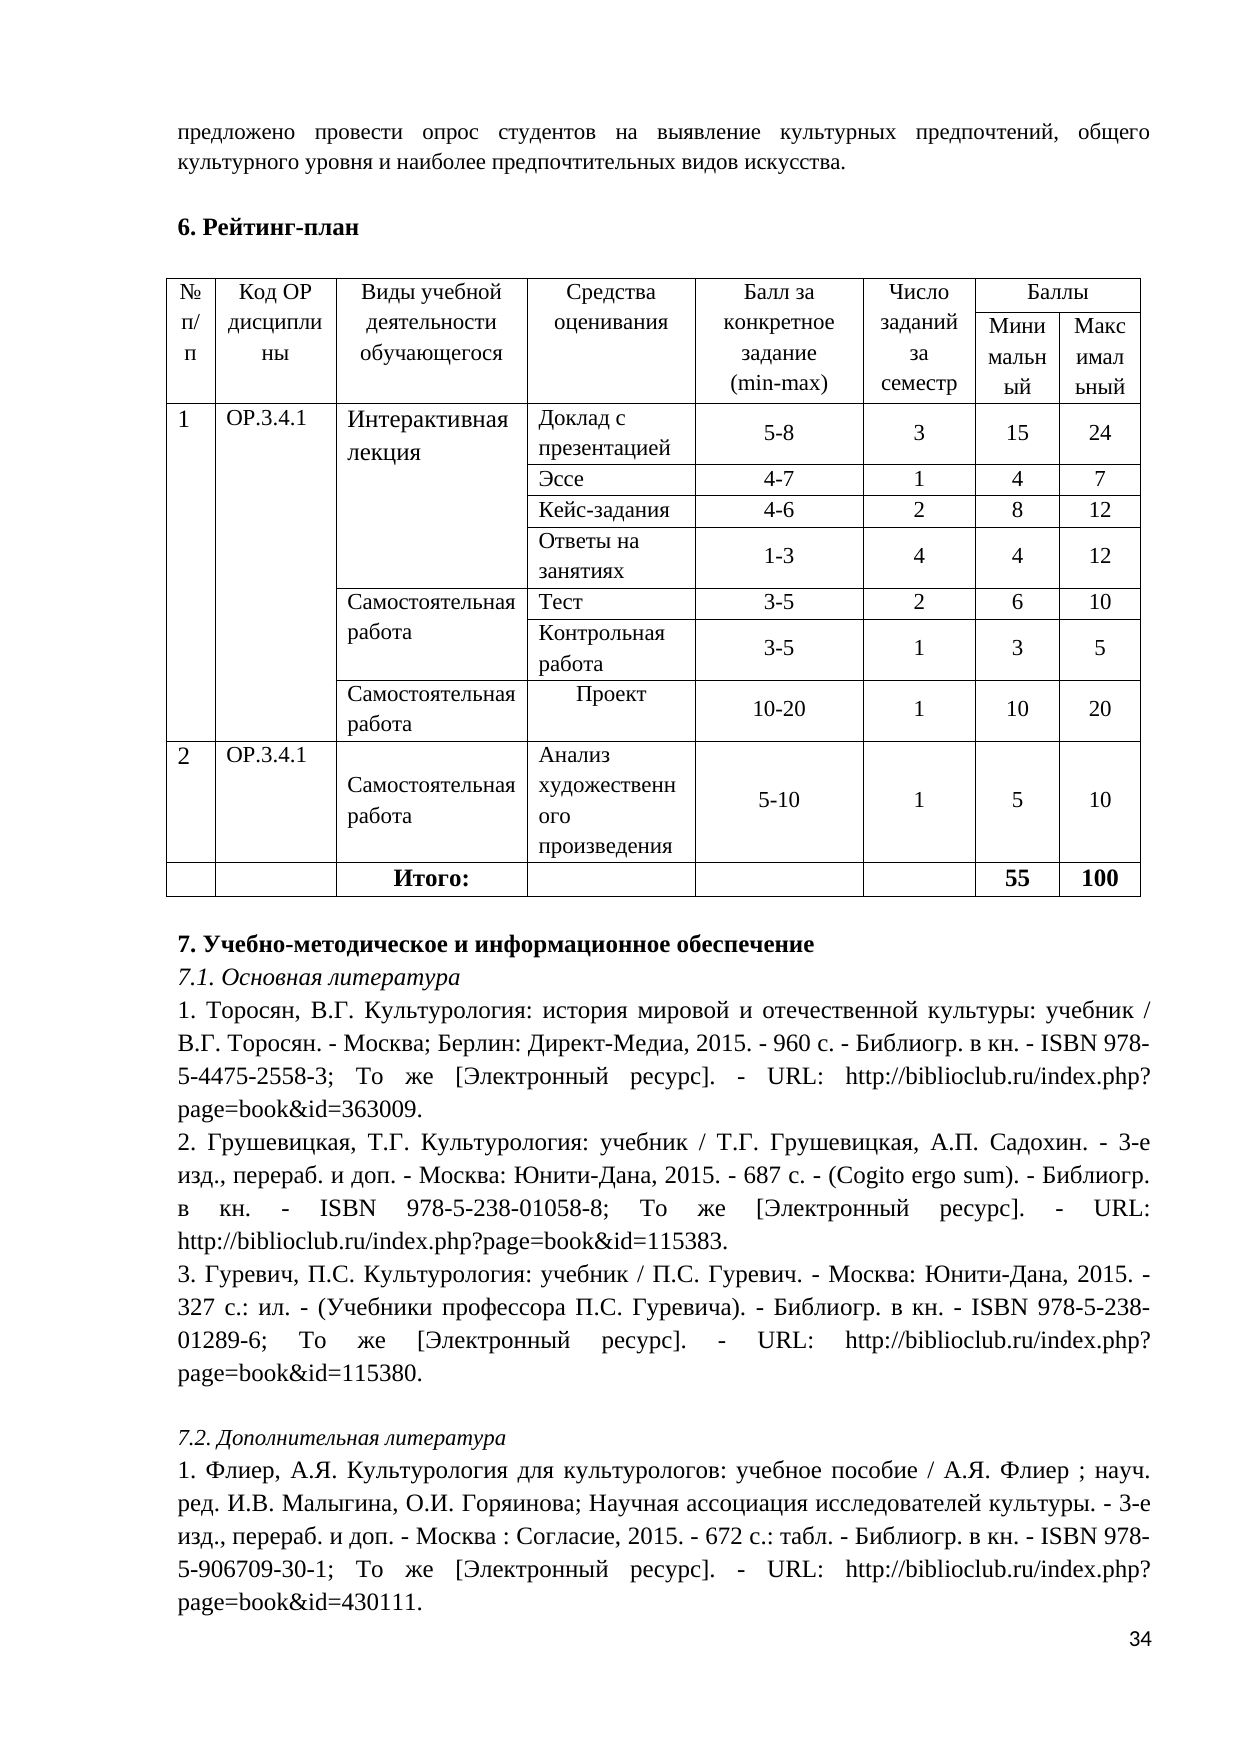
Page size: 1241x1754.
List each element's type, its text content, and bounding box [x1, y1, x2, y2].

table_cell 2 [167, 742, 215, 862]
table_cell 5 [1060, 620, 1140, 680]
table_cell 10 [1060, 742, 1140, 862]
table_cell 5-10 [696, 742, 863, 862]
table_cell 100 [1060, 863, 1140, 896]
table_cell 4 [976, 465, 1059, 495]
table_cell Проект [528, 681, 695, 741]
table_cell 1 [167, 404, 215, 741]
table_cell 3-5 [696, 589, 863, 619]
table_cell 10 [1060, 589, 1140, 619]
text 7.1. Основная литература [177, 962, 1152, 991]
table_cell Контрольная работа [528, 620, 695, 680]
list 1. Флиер, А.Я. Культурология для культурологов: учебное пособие / А.Я. Флиер ; науч. ред. И.В. Малыгина, О.И. Горяинова; Научная ассоциация исследователей культуры. - 3-е изд., перераб. и доп. - Москва : Согласие, 2015. - 672 с.: табл. - Библиогр. в кн. - ISBN 978-5-906709-30-1; То же [Электронный ресурс]. - URL: http://biblioclub.ru/index.php?page=book&id=430111. [177, 1455, 1152, 1616]
table_header № п/п [167, 279, 215, 403]
text 7.2. Дополнительная литература [177, 1424, 1152, 1451]
table_cell [167, 863, 215, 896]
table_cell 1-3 [696, 528, 863, 588]
table_header Код ОР дисциплины [216, 279, 336, 403]
table_cell 10 [976, 681, 1059, 741]
table_cell 4-6 [696, 496, 863, 527]
table_header Баллы [976, 279, 1140, 312]
text 7. Учебно-методическое и информационное обеспечение [177, 929, 1152, 958]
table_cell Максимальный [1060, 313, 1140, 403]
table_cell 8 [976, 496, 1059, 527]
table_cell 20 [1060, 681, 1140, 741]
table_cell 4-7 [696, 465, 863, 495]
list 2. Грушевицкая, Т.Г. Культурология: учебник / Т.Г. Грушевицкая, А.П. Садохин. - 3-е изд., перераб. и доп. - Москва: Юнити-Дана, 2015. - 687 с. - (Cogito ergo sum). - Библиогр. в кн. - ISBN 978-5-238-01058-8; То же [Электронный ресурс]. - URL: http://biblioclub.ru/index.php?page=book&id=115383. [177, 1127, 1152, 1255]
table_cell Самостоятельная работа [337, 681, 527, 741]
table_cell Итого: [337, 863, 527, 896]
table_cell ОР.3.4.1 [216, 404, 336, 741]
list 3. Гуревич, П.С. Культурология: учебник / П.С. Гуревич. - Москва: Юнити-Дана, 2015. - 327 с.: ил. - (Учебники профессора П.С. Гуревича). - Библиогр. в кн. - ISBN 978-5-238-01289-6; То же [Электронный ресурс]. - URL: http://biblioclub.ru/index.php?page=book&id=115380. [177, 1259, 1152, 1387]
table_header Балл за конкретное задание (min-max) [696, 279, 863, 403]
table_cell 12 [1060, 496, 1140, 527]
table_cell 5 [976, 742, 1059, 862]
table_cell [864, 863, 975, 896]
table_cell 12 [1060, 528, 1140, 588]
table_cell Эссе [528, 465, 695, 495]
table_cell Кейс-задания [528, 496, 695, 527]
table_cell 2 [864, 589, 975, 619]
table_cell 4 [864, 528, 975, 588]
table_header Средства оценивания [528, 279, 695, 403]
table_header Виды учебной деятельности обучающегося [337, 279, 527, 403]
table_cell Самостоятельная работа [337, 589, 527, 680]
table_cell 10-20 [696, 681, 863, 741]
table_cell 5-8 [696, 404, 863, 464]
table_cell 3 [976, 620, 1059, 680]
table_cell Самостоятельная работа [337, 742, 527, 862]
table_cell 4 [976, 528, 1059, 588]
table_cell 1 [864, 620, 975, 680]
table_header Число заданий за семестр [864, 279, 975, 403]
list 1. Торосян, В.Г. Культурология: история мировой и отечественной культуры: учебник / В.Г. Торосян. - Москва; Берлин: Директ-Медиа, 2015. - 960 с. - Библиогр. в кн. - ISBN 978-5-4475-2558-3; То же [Электронный ресурс]. - URL: http://biblioclub.ru/index.php?page=book&id=363009. [177, 995, 1152, 1123]
table_cell 3-5 [696, 620, 863, 680]
table_cell Доклад с презентацией [528, 404, 695, 464]
table_cell 24 [1060, 404, 1140, 464]
table_cell Интерактивная лекция [337, 404, 527, 588]
table_cell Ответы на занятиях [528, 528, 695, 588]
table_cell ОР.3.4.1 [216, 742, 336, 862]
table_cell Анализ художественного произведения [528, 742, 695, 862]
table_cell 55 [976, 863, 1059, 896]
table_cell 1 [864, 681, 975, 741]
table_cell [696, 863, 863, 896]
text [177, 118, 1152, 175]
table_cell 15 [976, 404, 1059, 464]
table_cell 6 [976, 589, 1059, 619]
table_cell 3 [864, 404, 975, 464]
table_cell 1 [864, 465, 975, 495]
table_cell 1 [864, 742, 975, 862]
text 6. Рейтинг-план [177, 212, 1152, 240]
table_cell 7 [1060, 465, 1140, 495]
table_cell [216, 863, 336, 896]
table_cell Тест [528, 589, 695, 619]
table_cell 2 [864, 496, 975, 527]
table_cell [528, 863, 695, 896]
table_cell Минимальный [976, 313, 1059, 403]
